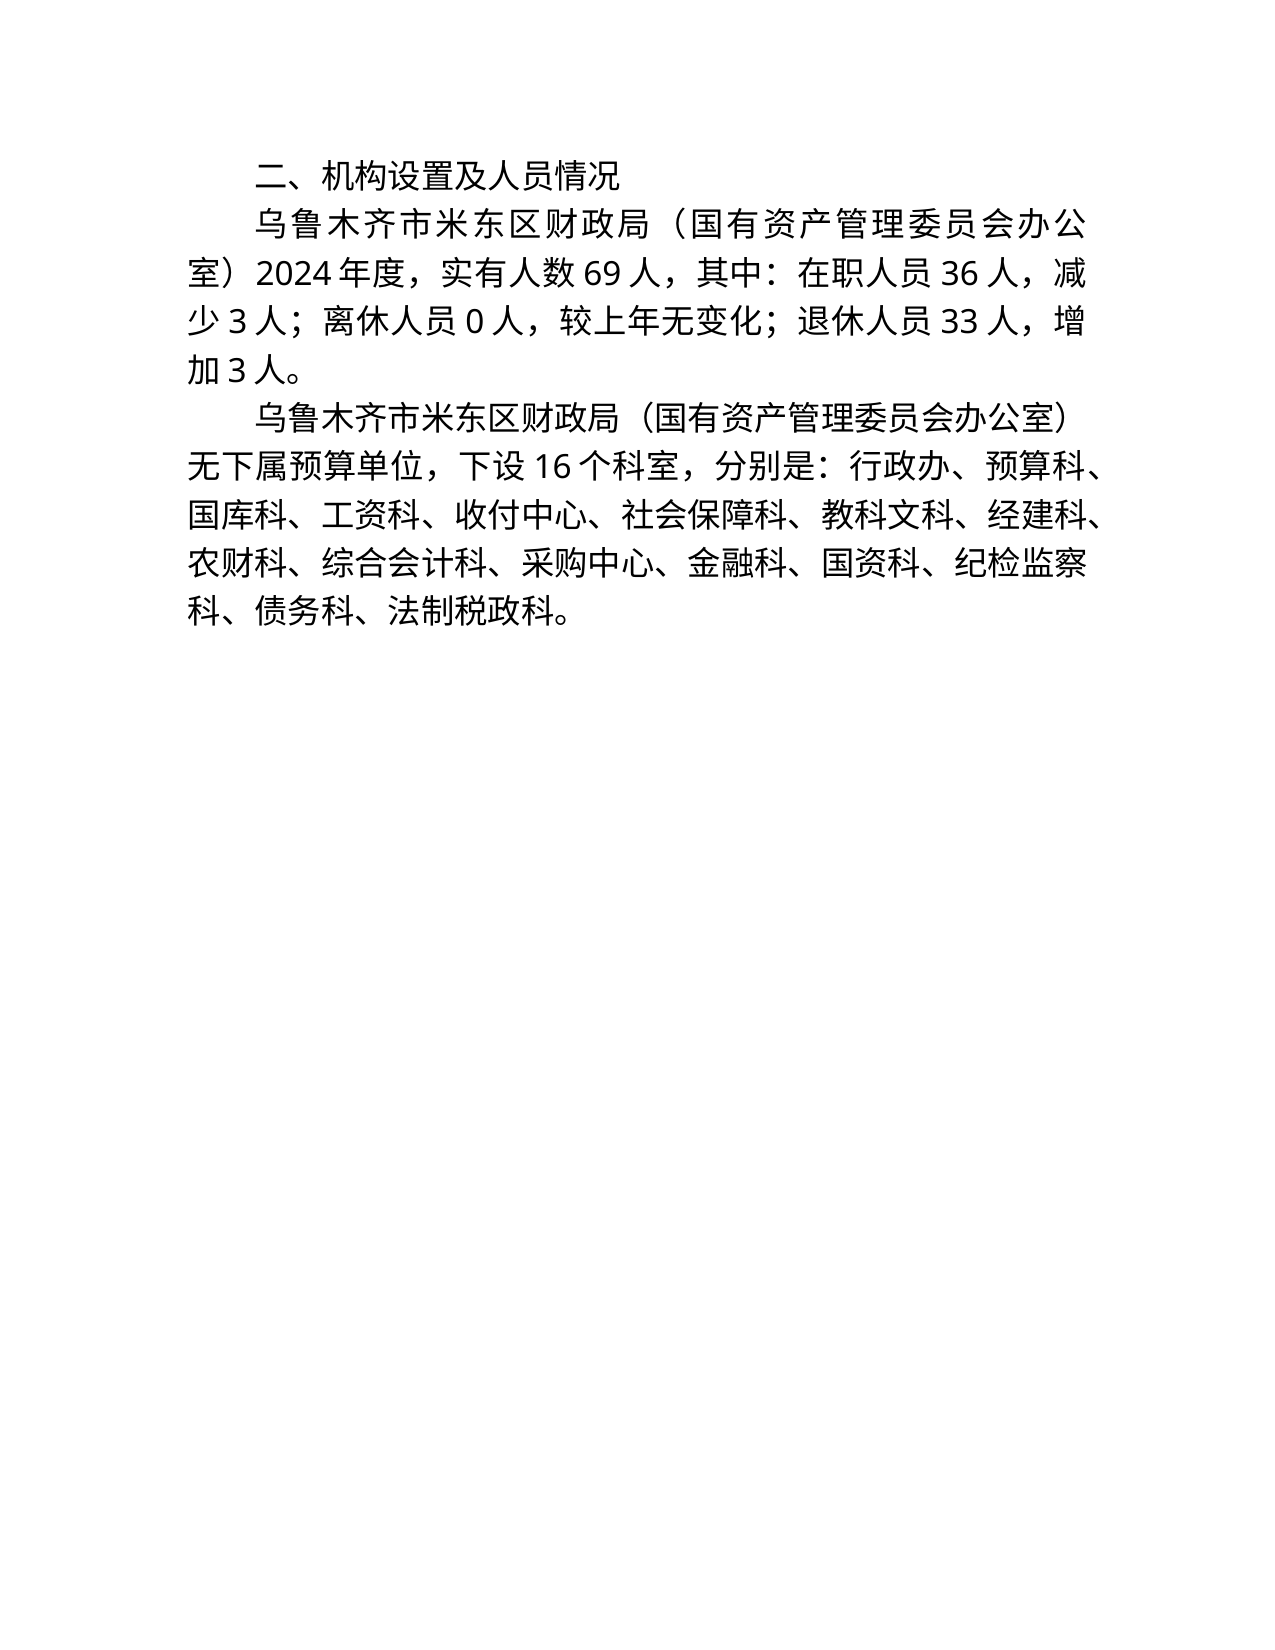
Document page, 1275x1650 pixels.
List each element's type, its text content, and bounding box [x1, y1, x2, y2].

text 乌鲁木齐市米东区财政局（国有资产管理委员会办公室）2024年度，实有人数69人，其中：在职人员36人，减少3人；离休人员0人，较上年无变化；退休人员33人，增加3人。 [187, 198, 1087, 392]
text 二、机构设置及人员情况 [187, 150, 1087, 198]
text 乌鲁木齐市米东区财政局（国有资产管理委员会办公室）无下属预算单位，下设16个科室，分别是：行政办、预算科、国库科、工资科、收付中心、社会保障科、教科文科、经建科、农财科、综合会计科、采购中心、金融科、国资科、纪检监察科、债务科、法制税政科。 [187, 392, 1087, 633]
